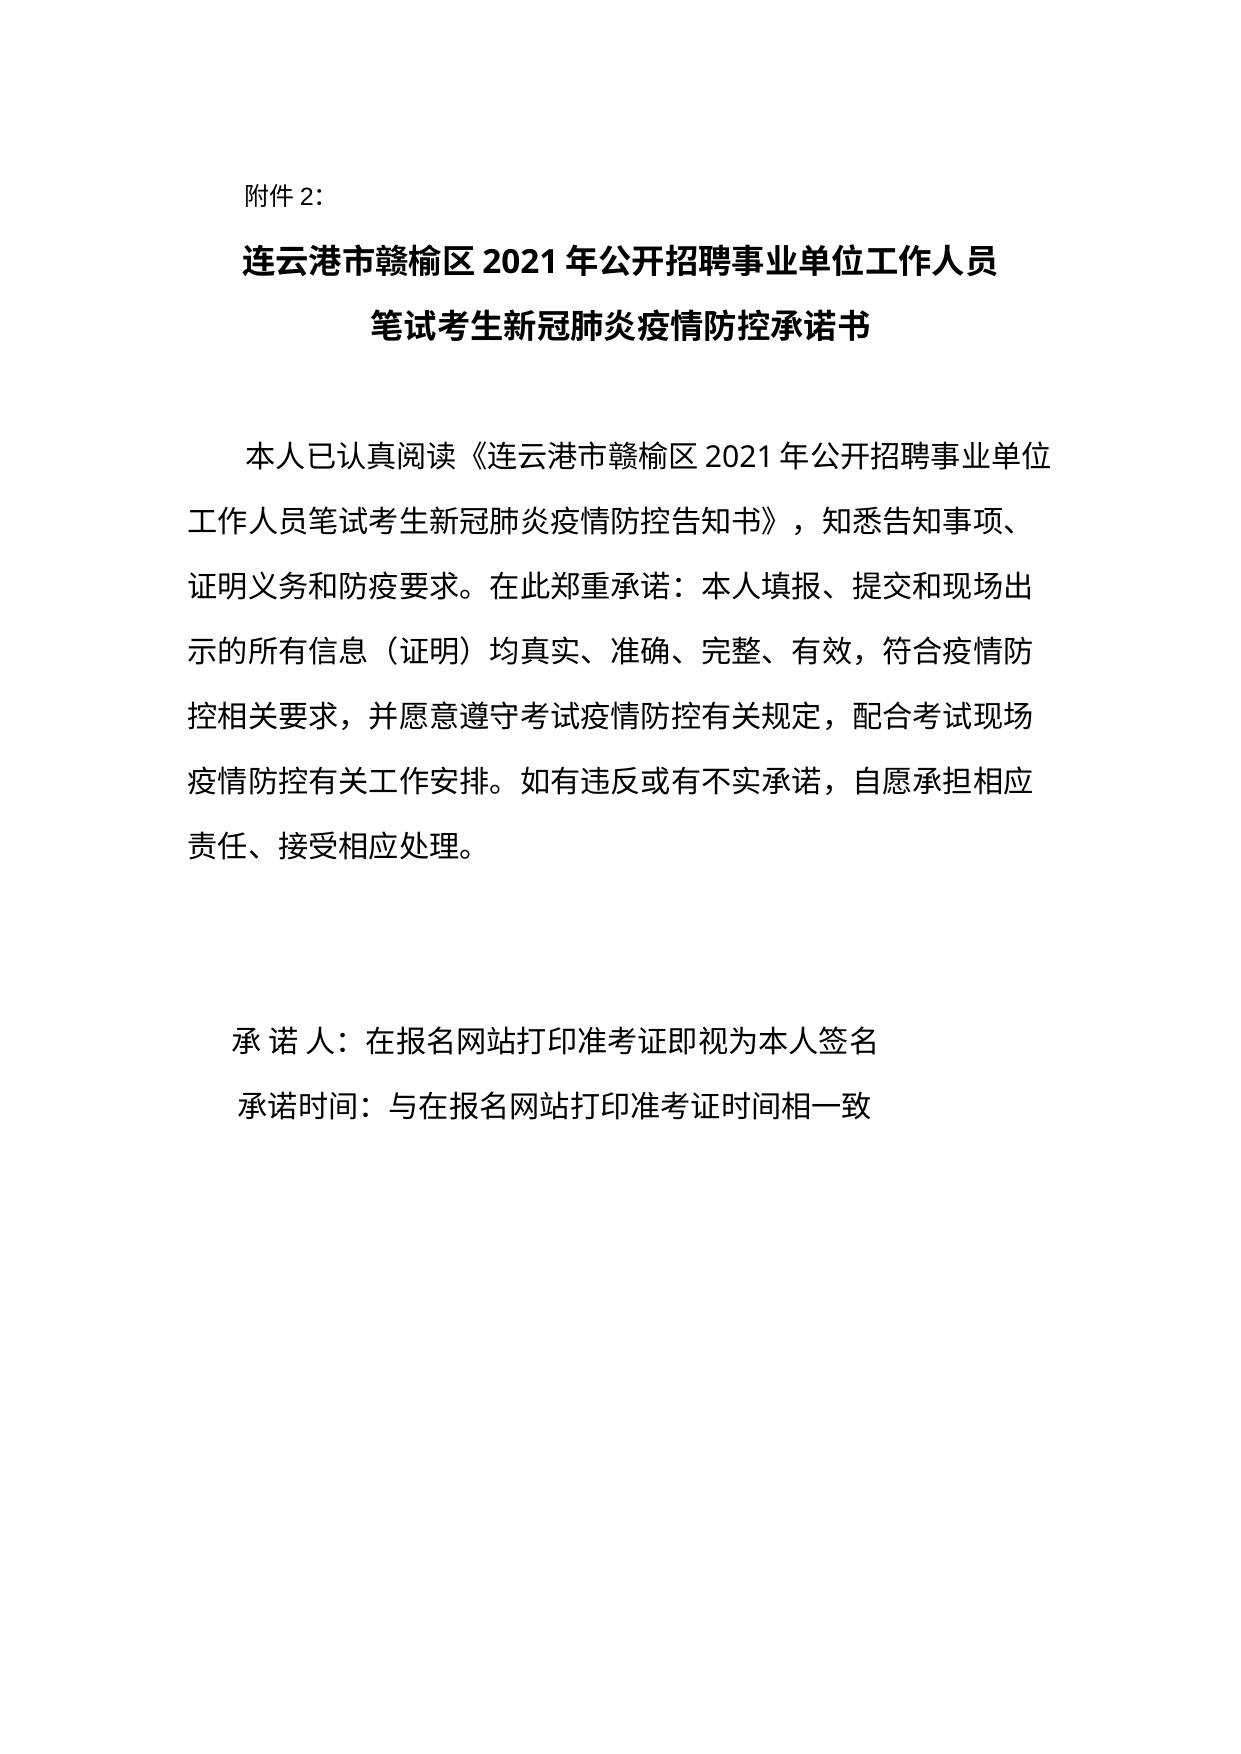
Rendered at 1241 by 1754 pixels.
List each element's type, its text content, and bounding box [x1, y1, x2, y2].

text 附件2： [187, 162, 1053, 227]
text 本人已认真阅读《连云港市赣榆区2021年公开招聘事业单位工作人员笔试考生新冠肺炎疫情防控告知书》，知悉告知事项、证明义务和防疫要求。在此郑重承诺：本人填报、提交和现场出示的所有信息（证明）均真实、准确、完整、有效，符合疫情防控相关要求，并愿意遵守考试疫情防控有关规定，配合考试现场疫情防控有关工作安排。如有违反或有不实承诺，自愿承担相应责任、接受相应处理。 [187, 422, 1053, 877]
text 连云港市赣榆区2021年公开招聘事业单位工作人员 [187, 227, 1053, 292]
text 笔试考生新冠肺炎疫情防控承诺书 [187, 292, 1053, 357]
text 承诺时间：与在报名网站打印准考证时间相一致 [187, 1072, 1053, 1137]
text 承 诺 人：在报名网站打印准考证即视为本人签名 [187, 1007, 1053, 1072]
